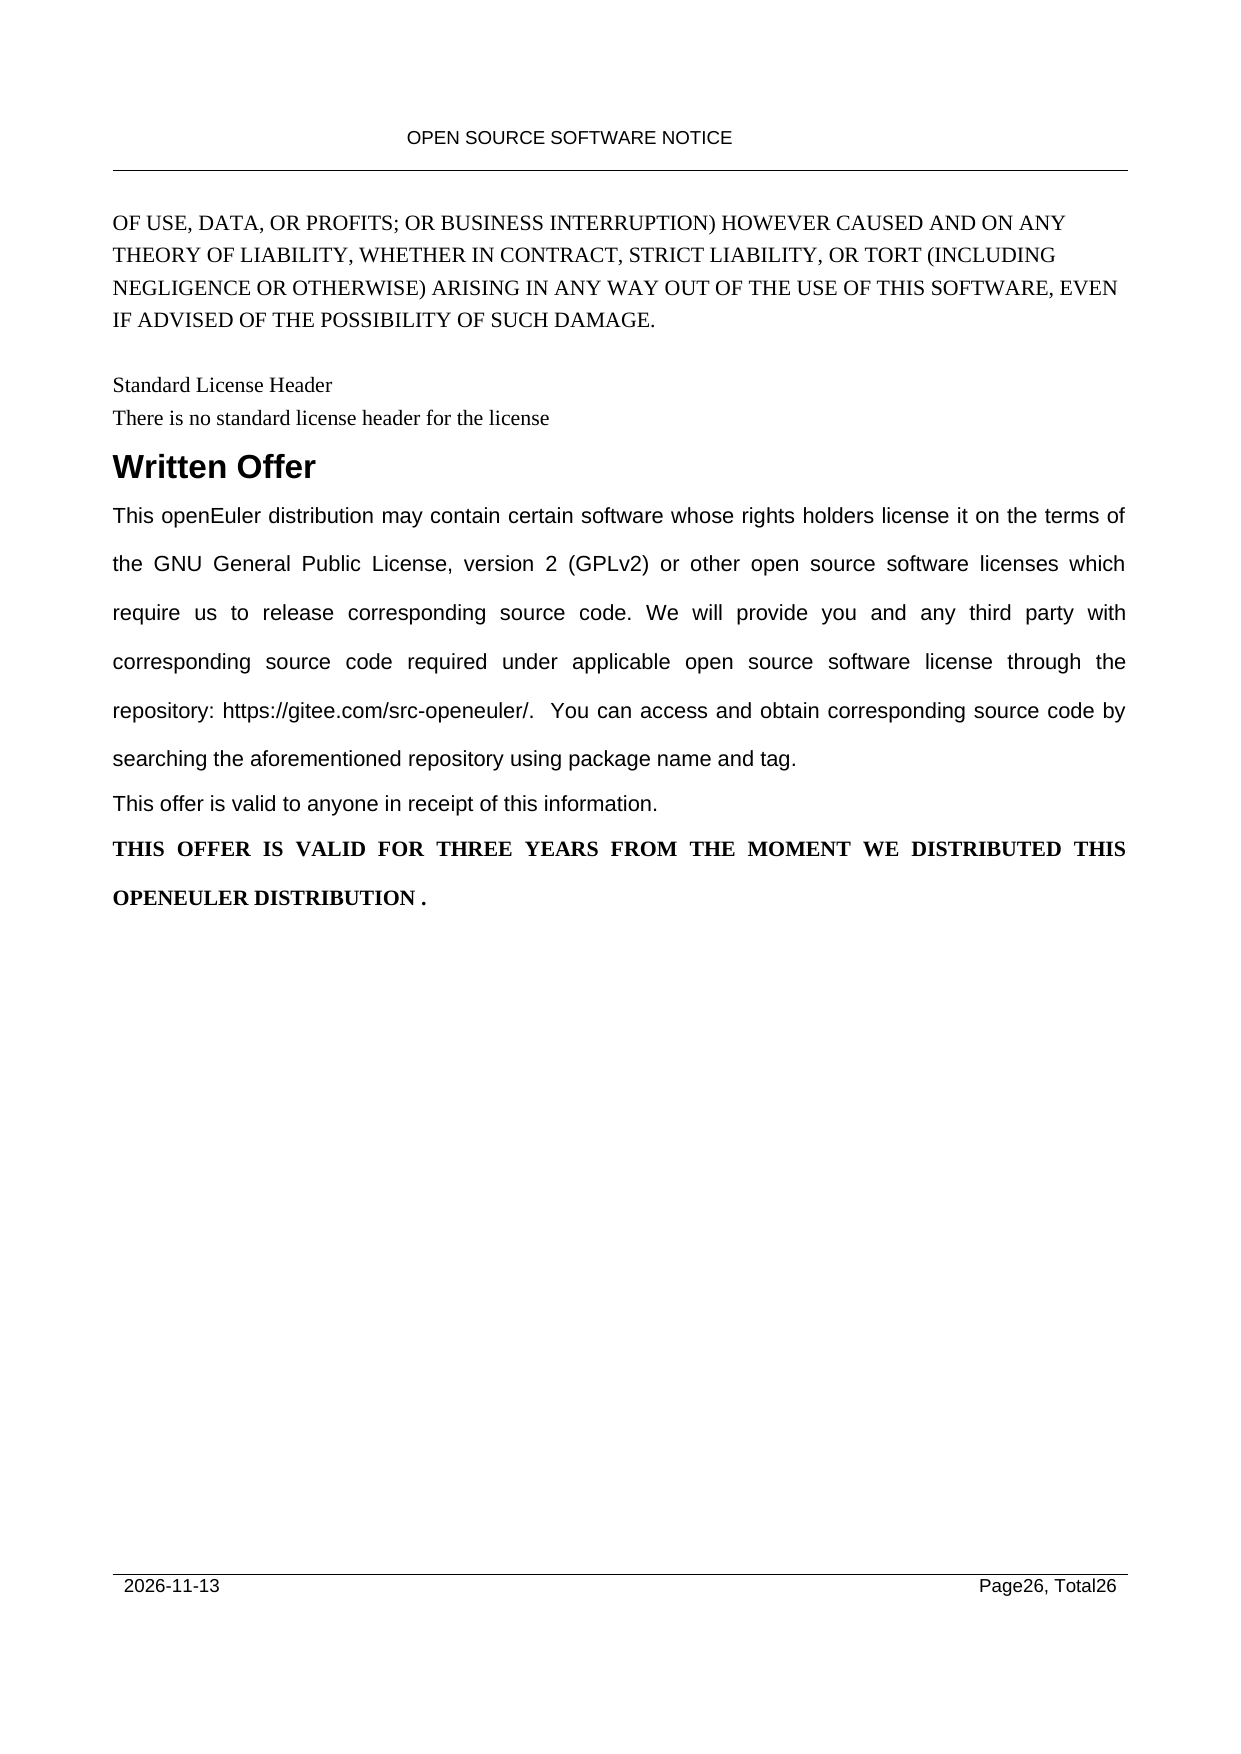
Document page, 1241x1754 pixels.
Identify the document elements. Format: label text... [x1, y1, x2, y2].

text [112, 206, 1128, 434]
text Written Offer [112, 434, 1128, 499]
text This offer is valid to anyone in receipt of this information. [112, 788, 1128, 820]
text This openEuler distribution may contain certain software whose rights holders license it on the terms of the GNU General Public License, version 2 (GPLv2) or other open source software licenses which require us to release corresponding source code. We will provide you and any third party with corresponding source code required under applicable open source software license through the repository: https://gitee.com/src-openeuler/. You can access and obtain corresponding source code by searching the aforementioned repository using package name and tag. [112, 499, 1128, 775]
text THIS OFFER IS VALID FOR THREE YEARS FROM THE MOMENT WE DISTRIBUTED THIS OPENEULER DISTRIBUTION . [112, 833, 1128, 914]
